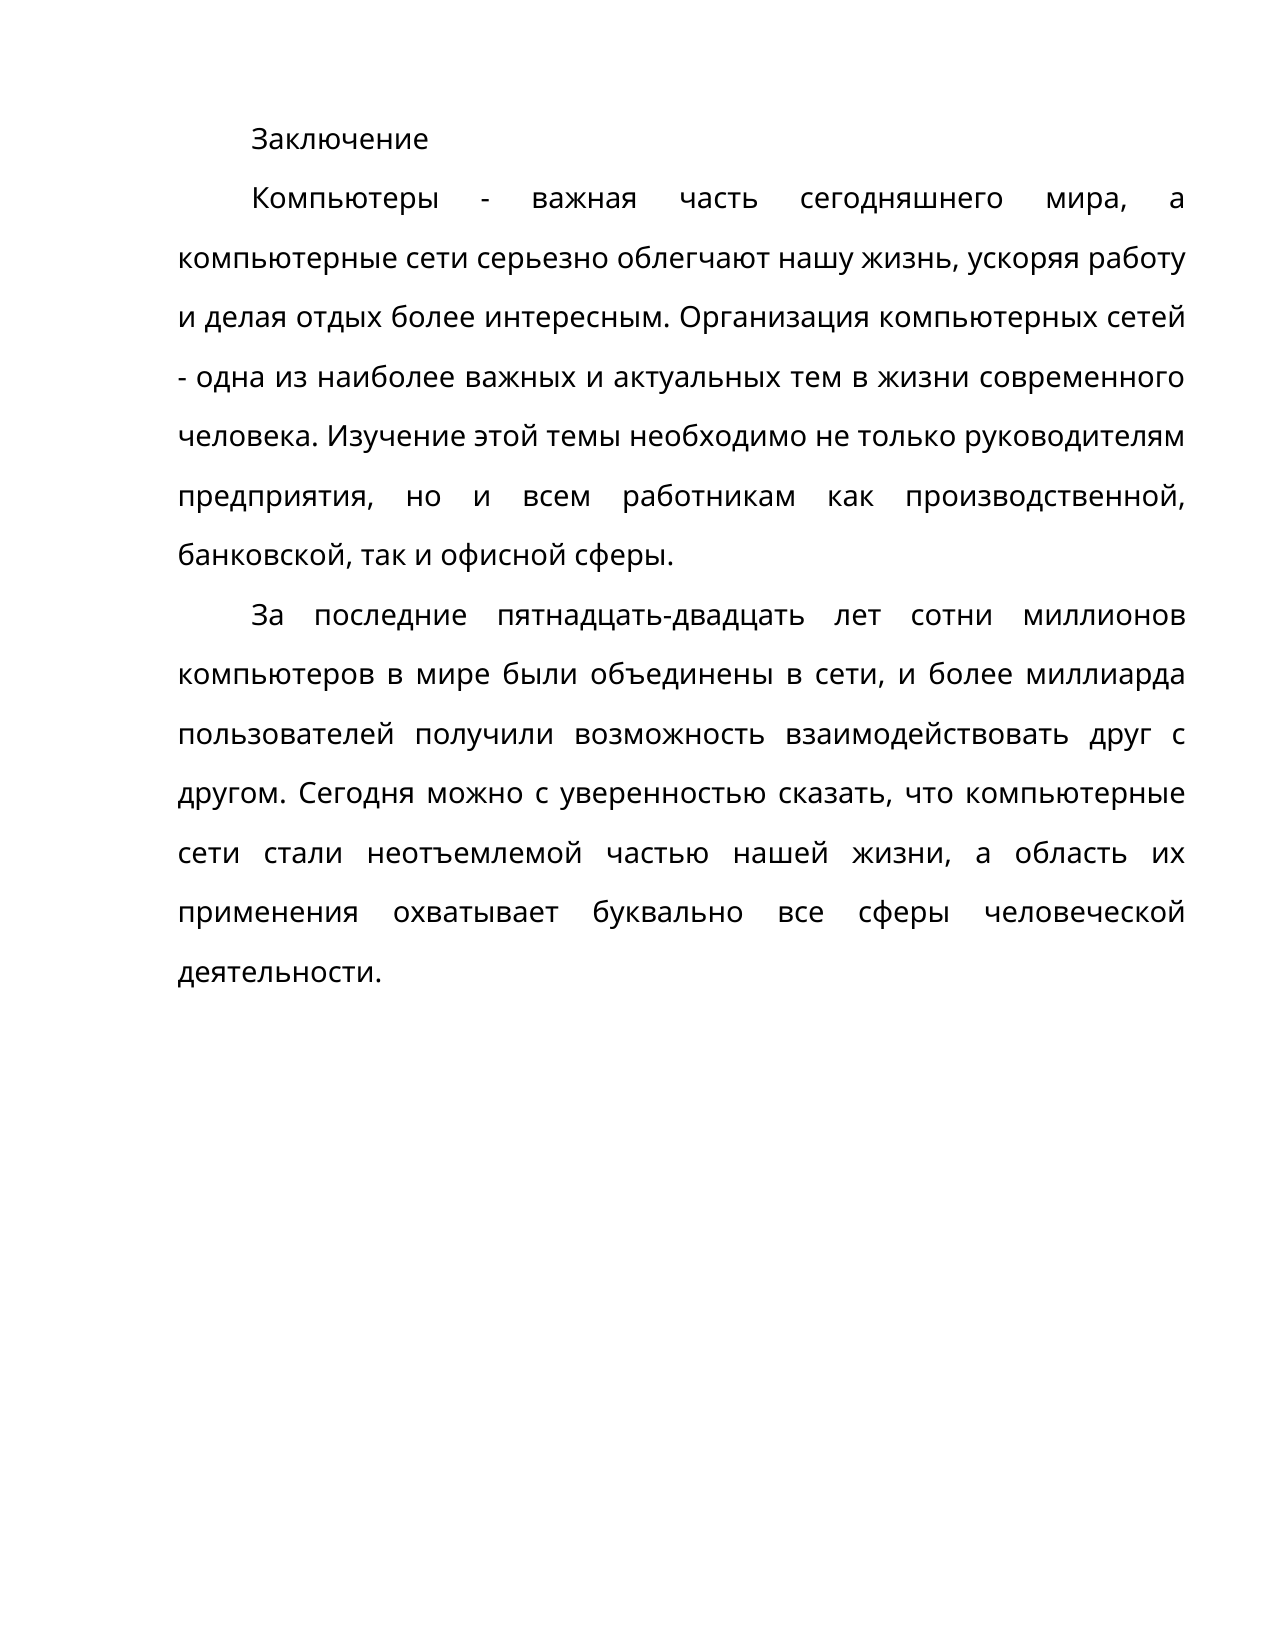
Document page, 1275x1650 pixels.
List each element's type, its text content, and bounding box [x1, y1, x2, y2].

subtitle Заключение [177, 118, 1186, 158]
text За последние пятнадцать-двадцать лет сотни миллионов компьютеров в мире были объединены в сети, и более миллиарда пользователей получили возможность взаимодействовать друг с другом. Сегодня можно с уверенностью сказать, что компьютерные сети стали неотъемлемой частью нашей жизни, а область их применения охватывает буквально все сферы человеческой деятельности. [177, 594, 1186, 991]
text Компьютеры - важная часть сегодняшнего мира, а компьютерные сети серьезно облегчают нашу жизнь, ускоряя работу и делая отдых более интересным. Организация компьютерных сетей - одна из наиболее важных и актуальных тем в жизни современного человека. Изучение этой темы необходимо не только руководителям предприятия, но и всем работникам как производственной, банковской, так и офисной сферы. [177, 178, 1186, 574]
